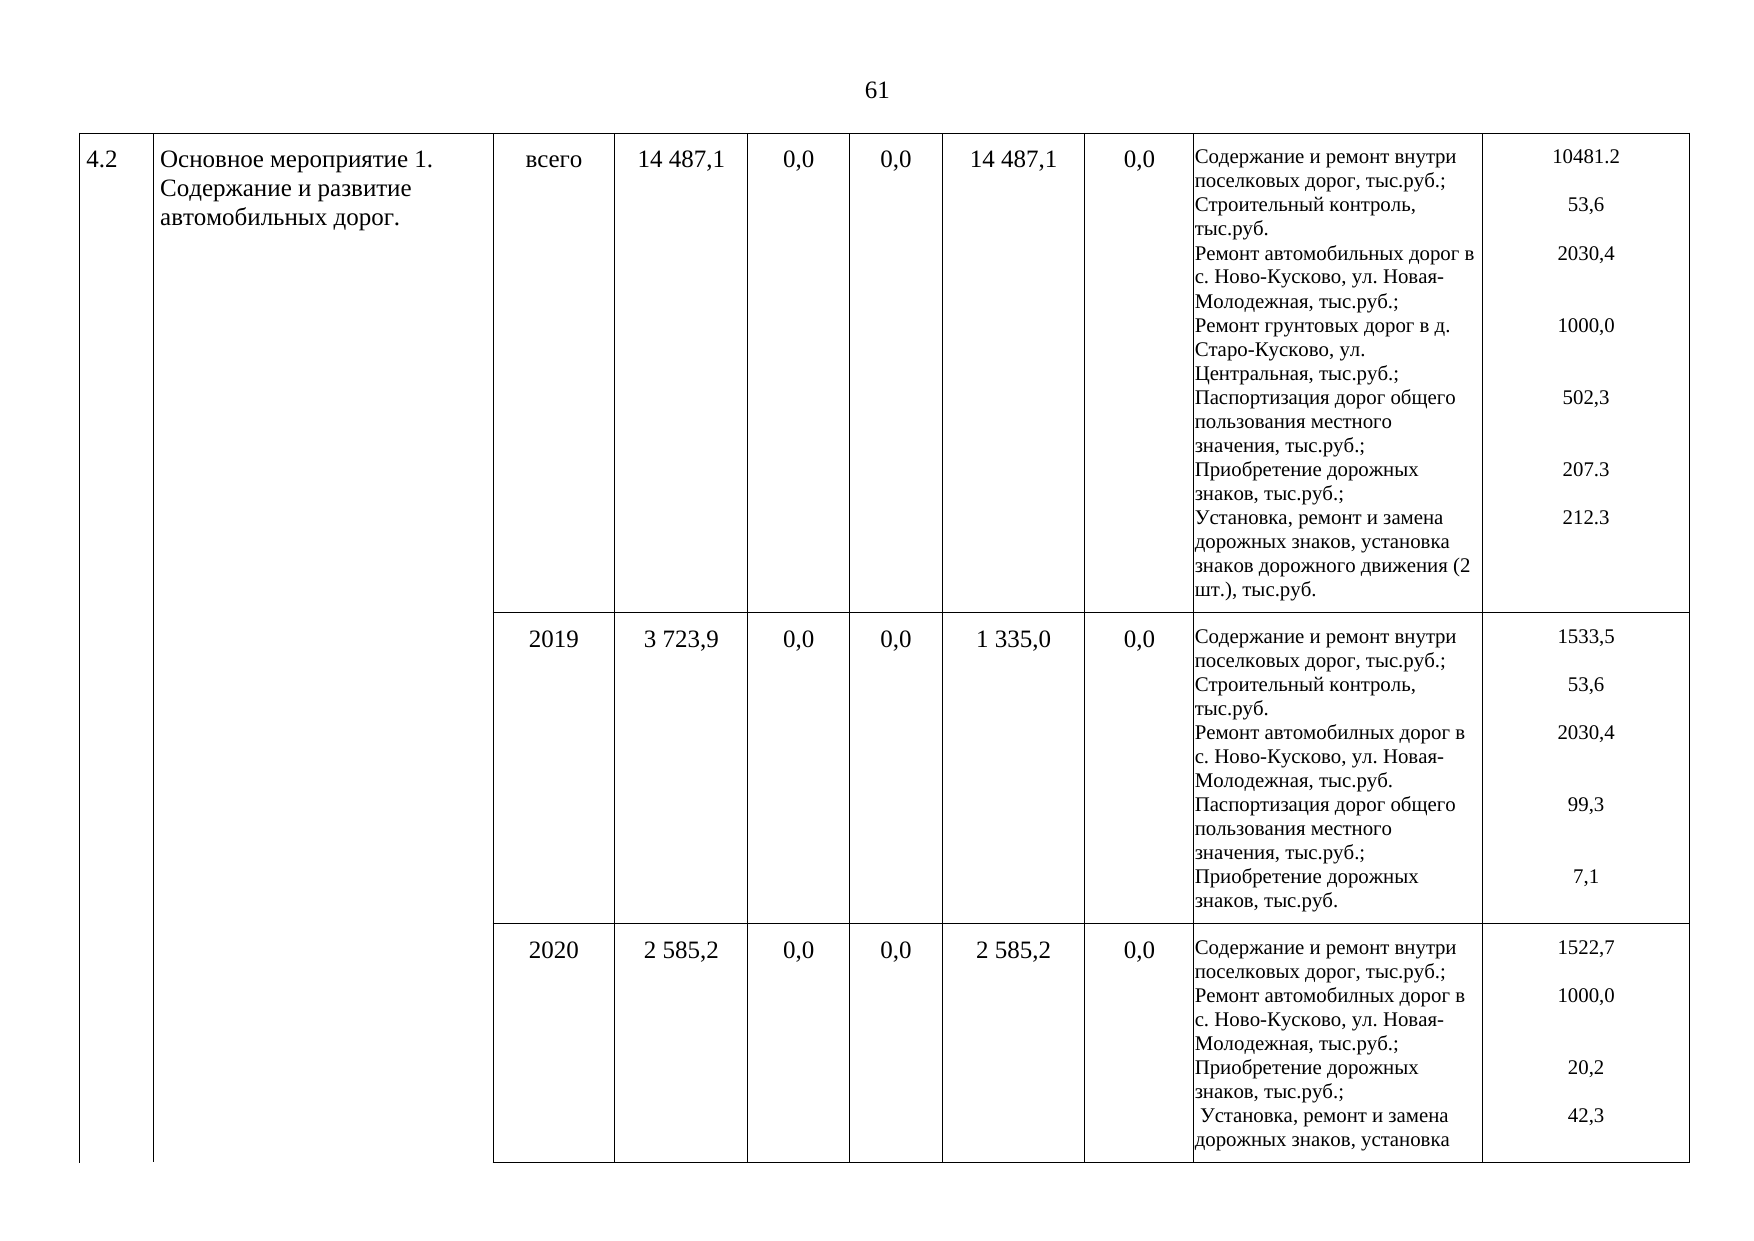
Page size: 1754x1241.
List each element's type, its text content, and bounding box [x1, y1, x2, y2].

table_cell Содержание и ремонт внутри поселковых дорог, тыс.руб.; Строительный контроль, тыс.руб. Ремонт автомобильных дорог в с. Ново-Кусково, ул. Новая- Молодежная, тыс.руб.; Ремонт грунтовых дорог в д. Старо-Кусково, ул. Центральная, тыс.руб.; Паспортизация дорог общего пользования местного значения, тыс.руб.; Приобретение дорожных знаков, тыс.руб.; Установка, ремонт и замена дорожных знаков, установка знаков дорожного движения (2 шт.), тыс.руб. [1194, 134, 1482, 612]
table_cell 0,0 [850, 134, 942, 612]
table_cell 14 487,1 [943, 134, 1084, 612]
table_cell 2020 [494, 924, 614, 1162]
table_cell 2 585,2 [943, 924, 1084, 1162]
table_cell всего [494, 134, 614, 612]
table_cell 3 723,9 [615, 613, 747, 923]
table_cell 2 585,2 [615, 924, 747, 1162]
table_cell 0,0 [1085, 134, 1193, 612]
table_cell 0,0 [748, 134, 849, 612]
table_cell 0,0 [1085, 613, 1193, 923]
table_cell 0,0 [748, 613, 849, 923]
table_cell 0,0 [1085, 924, 1193, 1162]
table_cell Содержание и ремонт внутри поселковых дорог, тыс.руб.; Строительный контроль, тыс.руб. Ремонт автомобилных дорог в с. Ново-Кусково, ул. Новая- Молодежная, тыс.руб. Паспортизация дорог общего пользования местного значения, тыс.руб.; Приобретение дорожных знаков, тыс.руб. [1194, 613, 1482, 923]
table_cell 0,0 [850, 924, 942, 1162]
table_cell Основное мероприятие 1. Содержание и развитие автомобильных дорог. [154, 134, 493, 1162]
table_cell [1194, 924, 1482, 1162]
table_cell 10481.2 53,6 2030,4 1000,0 502,3 207.3 212.3 [1483, 134, 1689, 612]
table_cell 1533,5 53,6 2030,4 99,3 7,1 [1483, 613, 1689, 923]
table_cell 0,0 [748, 924, 849, 1162]
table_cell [1483, 924, 1689, 1162]
table_cell 0,0 [850, 613, 942, 923]
table_cell 2019 [494, 613, 614, 923]
table_cell 1 335,0 [943, 613, 1084, 923]
table_cell 4.2 [80, 134, 153, 1162]
table_cell 14 487,1 [615, 134, 747, 612]
